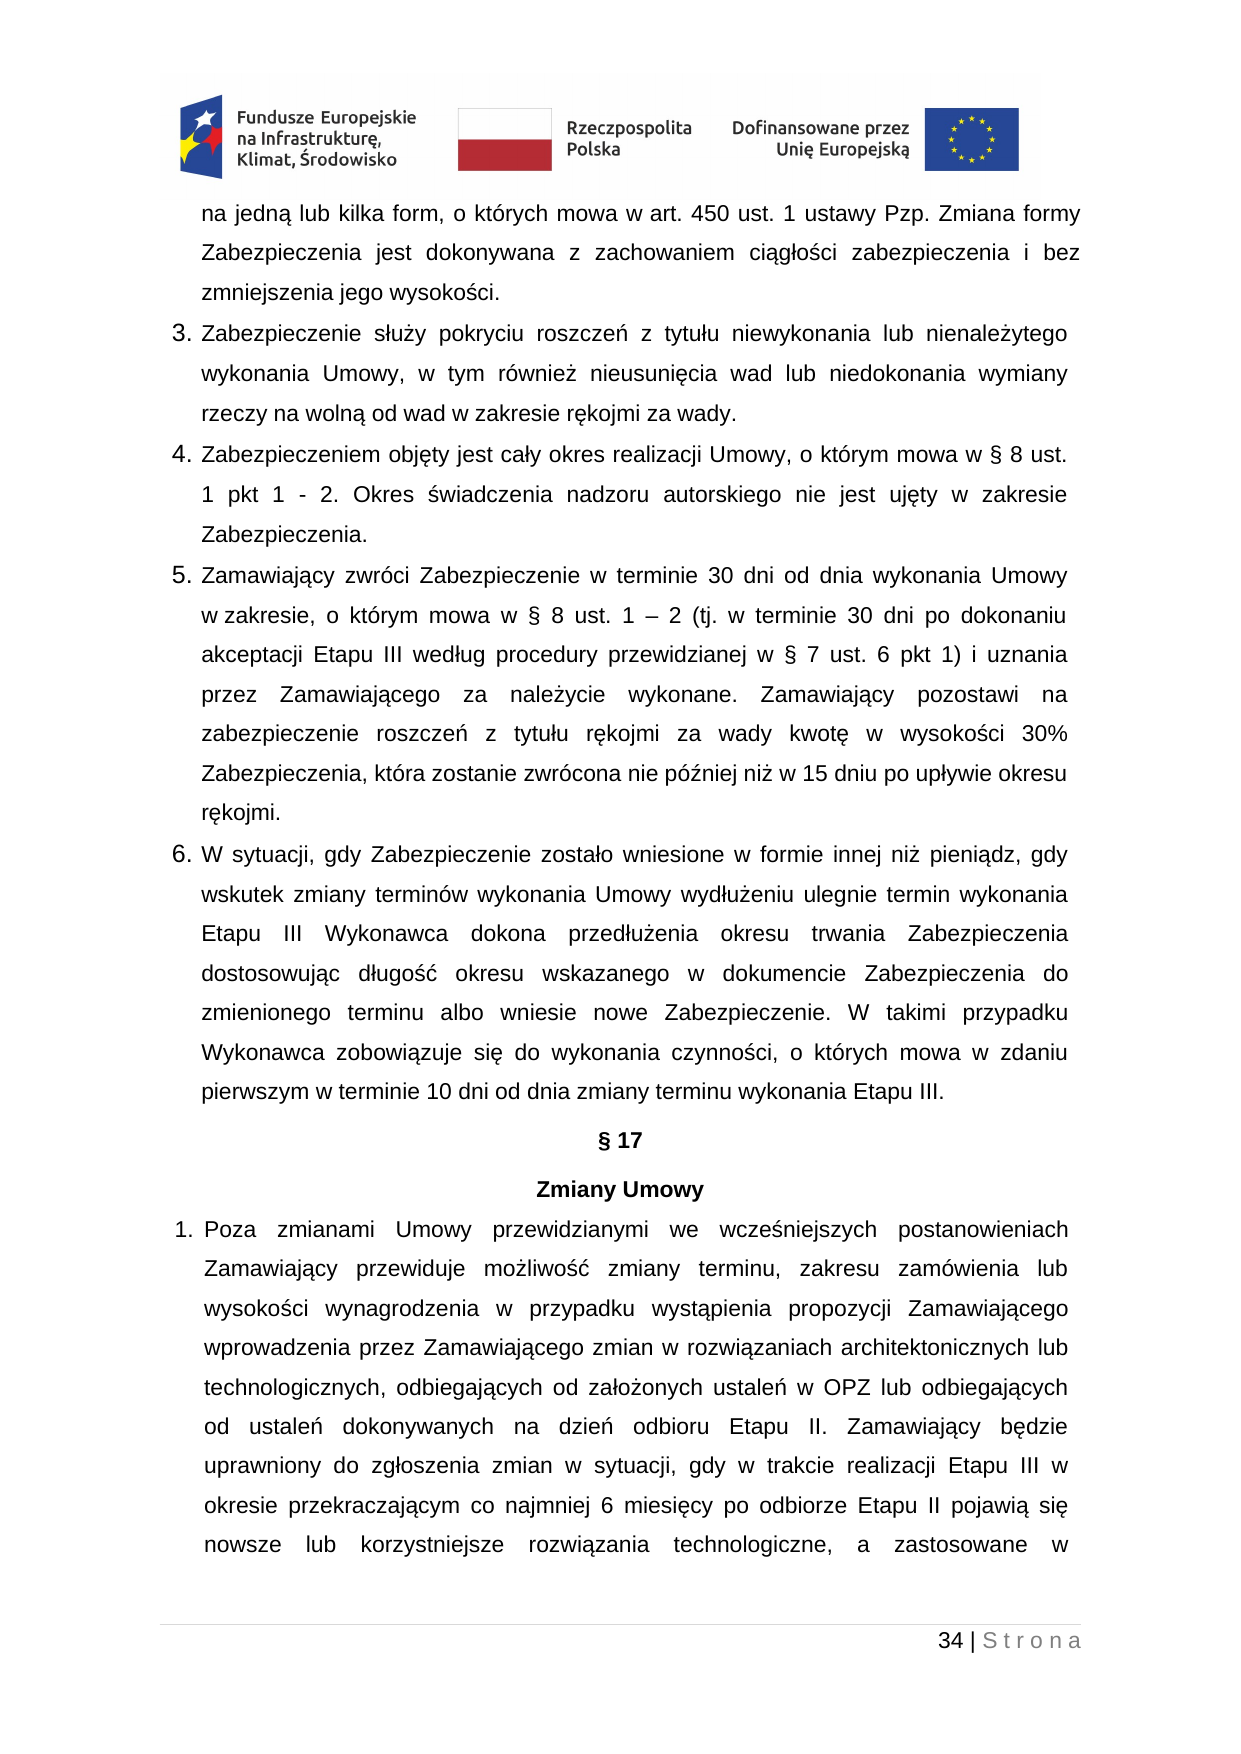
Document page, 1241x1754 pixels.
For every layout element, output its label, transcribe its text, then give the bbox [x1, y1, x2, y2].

picture [159, 73, 1041, 200]
list Zabezpieczeniem objęty jest cały okres realizacji Umowy, o którym mowa w § 8 ust. 1 pkt 1 - 2. Okres świadczenia nadzoru autorskiego nie jest ujęty w zakresie Zabezpieczenia. [172, 439, 1068, 547]
subtitle § 17 [159, 1127, 1081, 1153]
list W sytuacji, gdy Zabezpieczenie zostało wniesione w formie innej niż pieniądz, gdy wskutek zmiany terminów wykonania Umowy wydłużeniu ulegnie termin wykonania Etapu III Wykonawca dokona przedłużenia okresu trwania Zabezpieczenia dostosowując długość okresu wskazanego w dokumencie Zabezpieczenia do zmienionego terminu albo wniesie nowe Zabezpieczenie. W takimi przypadku Wykonawca zobowiązuje się do wykonania czynności, o których mowa w zdaniu pierwszym w terminie 10 dni od dnia zmiany terminu wykonania Etapu III. [172, 839, 1069, 1104]
list Zabezpieczenie służy pokryciu roszczeń z tytułu niewykonania lub nienależytego wykonania Umowy, w tym również nieusunięcia wad lub niedokonania wymiany rzeczy na wolną od wad w zakresie rękojmi za wady. [172, 318, 1068, 426]
subtitle Zmiany Umowy [159, 1176, 1081, 1202]
list Zamawiający zwróci Zabezpieczenie w terminie 30 dni od dnia wykonania Umowy w zakresie, o którym mowa w § 8 ust. 1 – 2 (tj. w terminie 30 dni po dokonaniu akceptacji Etapu III według procedury przewidzianej w § 7 ust. 6 pkt 1) i uznania przez Zamawiającego za należycie wykonane. Zamawiający pozostawi na zabezpieczenie roszczeń z tytułu rękojmi za wady kwotę w wysokości 30% Zabezpieczenia, która zostanie zwrócona nie później niż w 15 dniu po upływie okresu rękojmi. [172, 560, 1068, 826]
